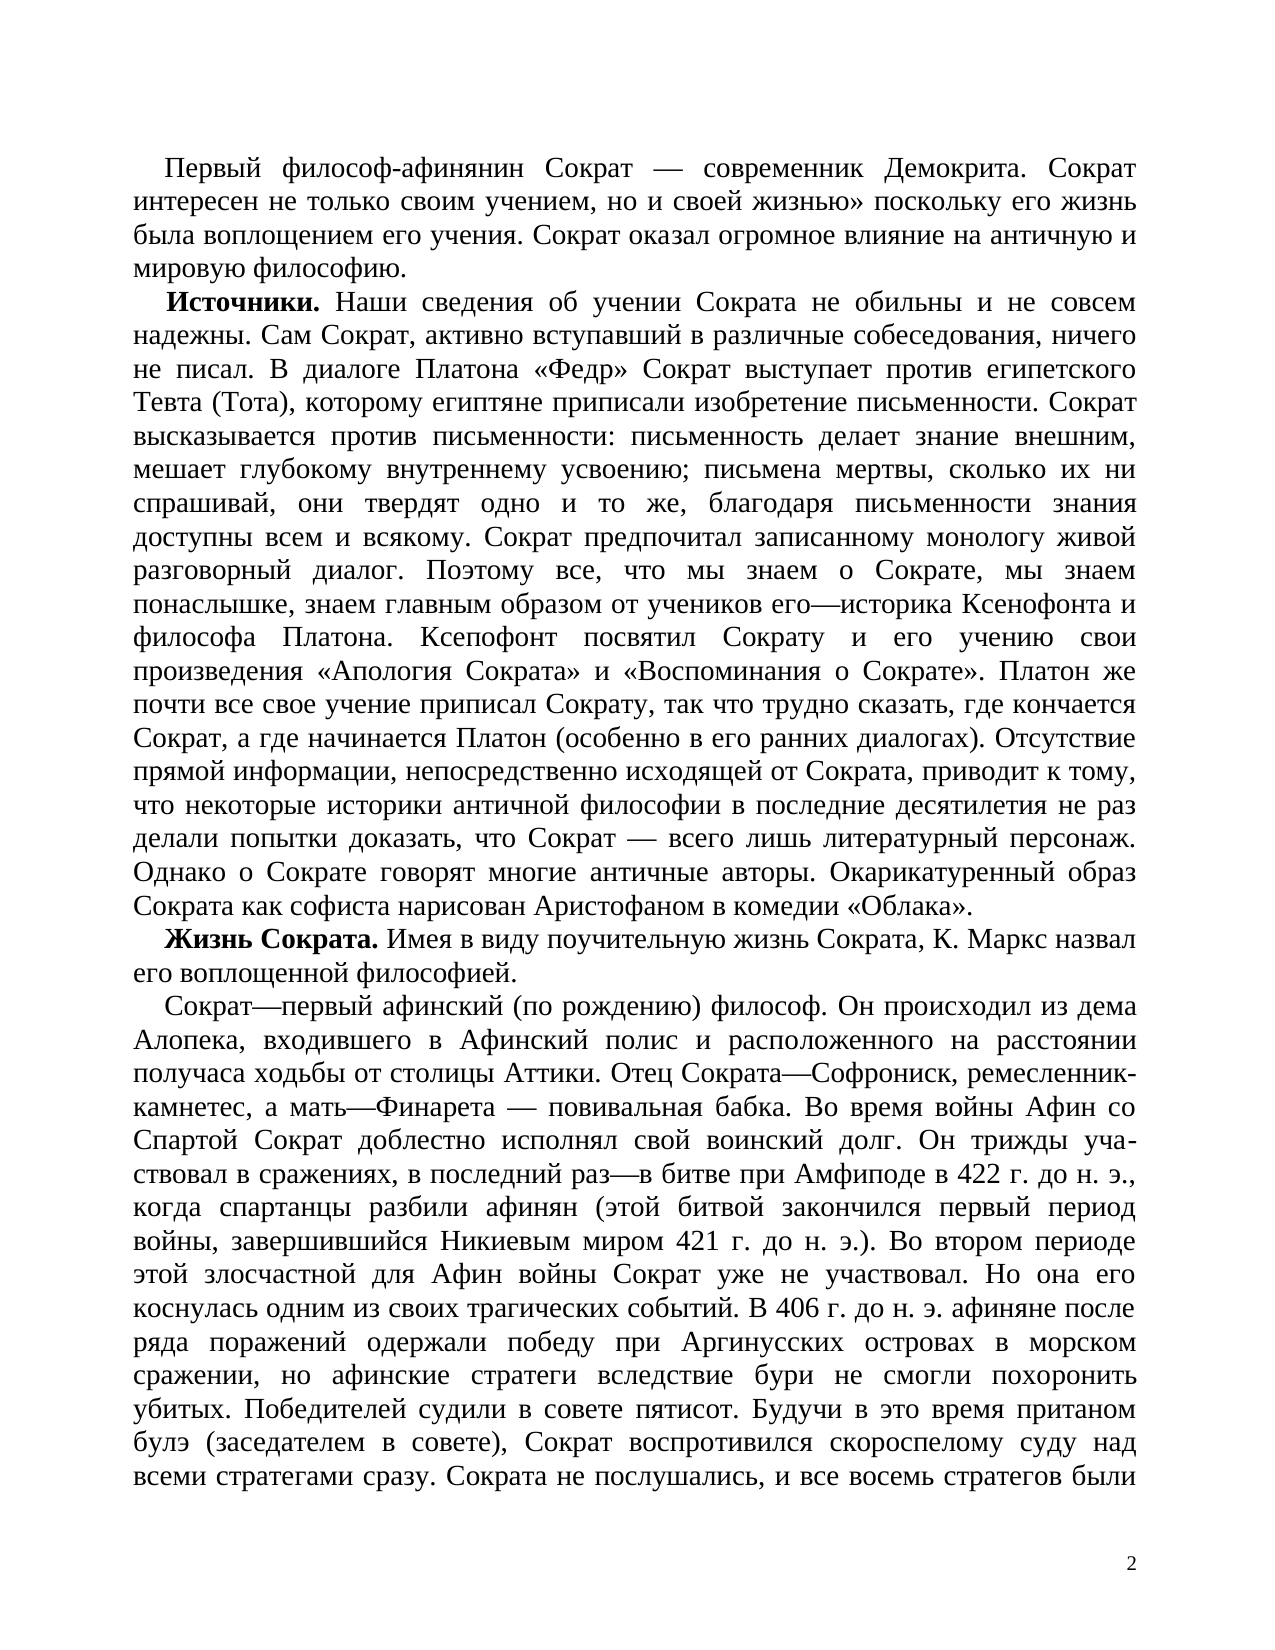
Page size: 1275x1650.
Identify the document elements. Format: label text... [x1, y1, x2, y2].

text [133, 988, 1137, 1492]
text Жизнь Сократа. Имея в виду поучительную жизнь Сократа, К. Маркс назвал его воплощенной философией. [133, 921, 1137, 988]
text Источники. Наши сведения об учении Сократа не обильны и не совсем надежны. Сам Сократ, активно вступавший в различные собеседования, ничего не писал. В диалоге Платона «Федр» Сократ выступает против египетского Тевта (Тота), которому египтяне приписали изобретение письменности. Сократ высказывается против письменности: письменность делает знание внешним, мешает глубокому внутреннему усвоению; письмена мертвы, сколько их ни спрашивай, они твердят одно и то же, благодаря письменности знания доступны всем и всякому. Сократ предпочитал записанному монологу живой разговорный диалог. Поэтому все, что мы знаем о Сократе, мы знаем понаслышке, знаем главным образом от учеников его—историка Ксенофонта и философа Платона. Ксепофонт посвятил Сократу и его учению свои произведения «Апология Сократа» и «Воспоминания о Сократе». Платон же почти все свое учение приписал Сократу, так что трудно сказать, где кончается Сократ, а где начинается Платон (особенно в его ранних диалогах). Отсутствие прямой информации, непосредственно исходящей от Сократа, приводит к тому, что некоторые историки античной философии в последние десятилетия не раз делали попытки доказать, что Сократ — всего лишь литературный персонаж. Однако о Сократе говорят многие античные авторы. Окарикатуренный образ Сократа как софиста нарисован Аристофаном в комедии «Облака». [133, 284, 1137, 921]
text Первый философ-афинянин Сократ — современник Демокрита. Сократ интересен не только своим учением, но и своей жизнью» поскольку его жизнь была воплощением его учения. Сократ оказал огромное влияние на античную и мировую философию. [133, 150, 1137, 284]
